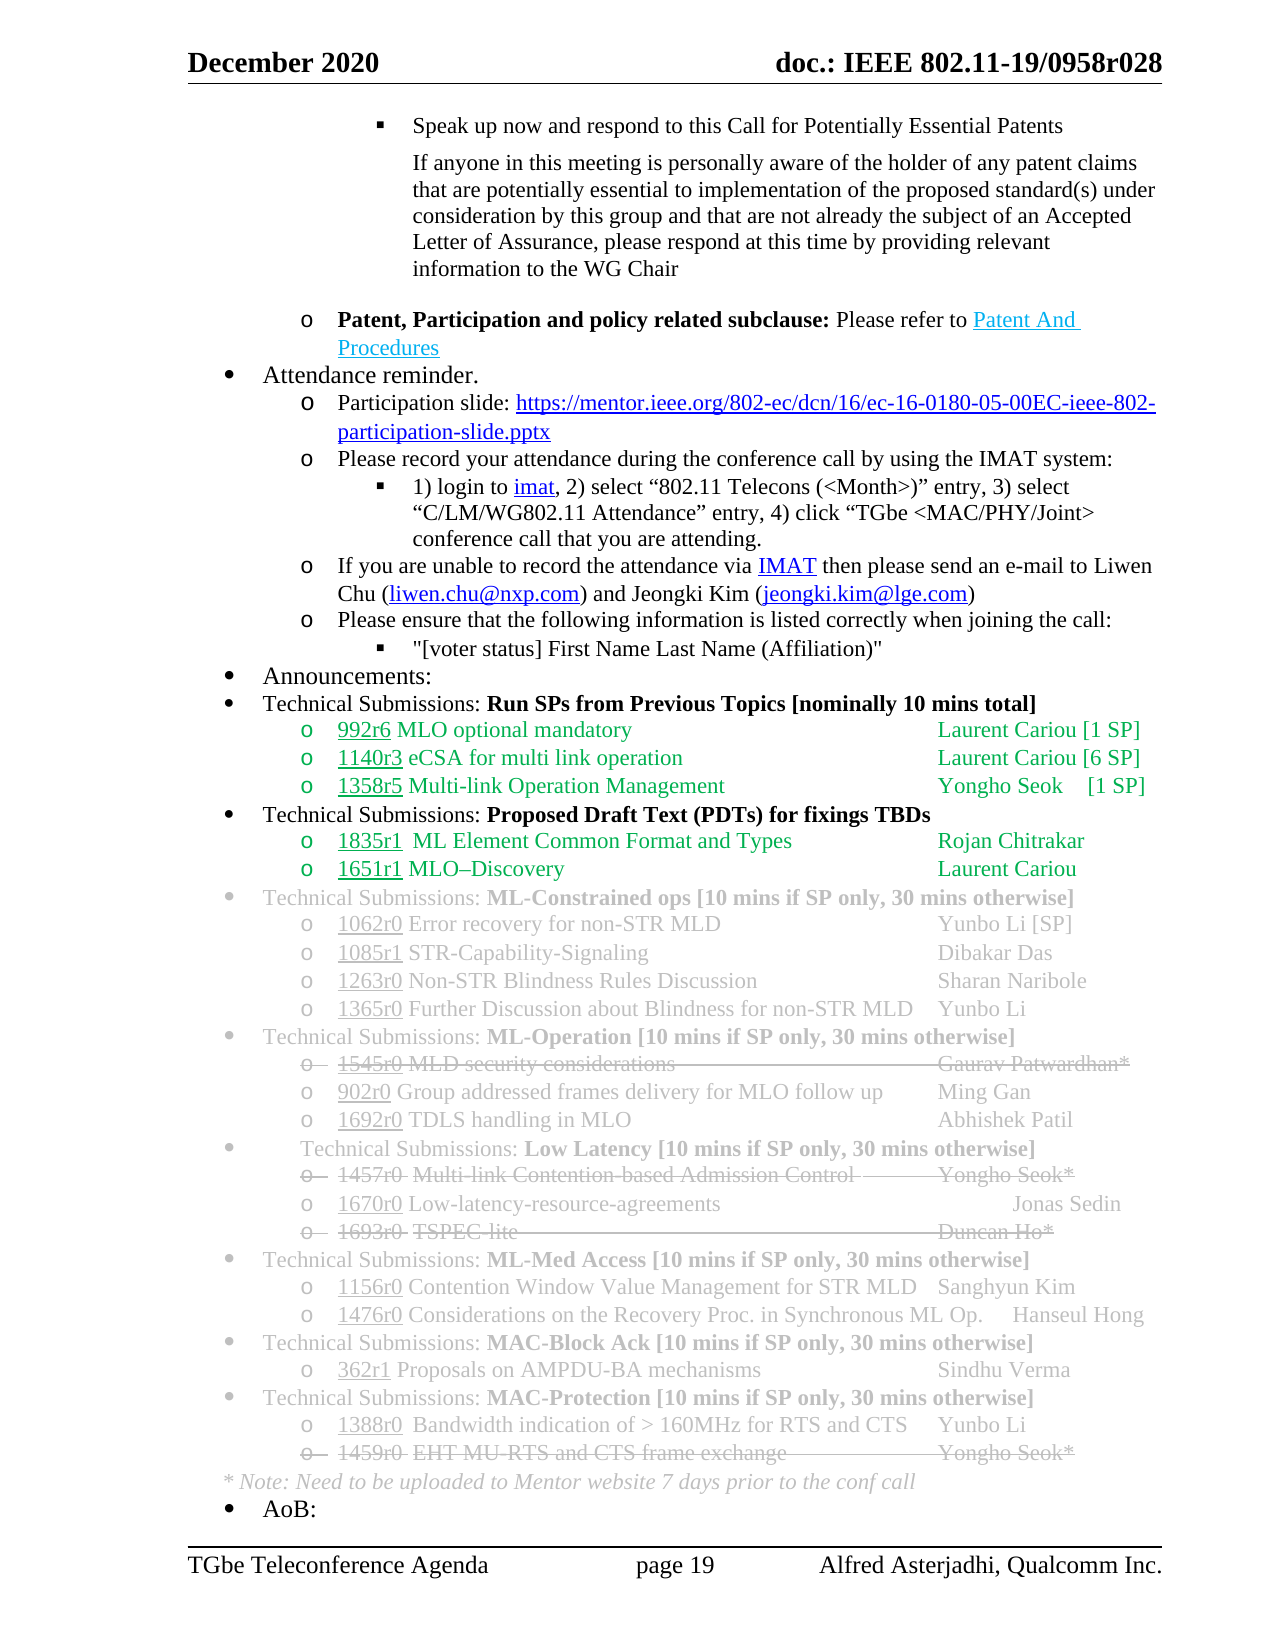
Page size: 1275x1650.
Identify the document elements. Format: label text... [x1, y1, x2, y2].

list 902r0 Group addressed frames delivery for MLO follow up Ming Gan [300, 1078, 1162, 1107]
list 1263r0 Non-STR Blindness Rules Discussion Sharan Naribole [300, 967, 1162, 995]
list If you are unable to record the attendance via IMAT then please send an e-mail to Liwen Chu (liwen.chu@nxp.com) and Jeongki Kim (jeongki.kim@lge.com) [300, 552, 1162, 606]
list 1835r1 ML Element Common Format and Types Rojan Chitrakar [300, 827, 1162, 855]
list 1476r0 Considerations on the Recovery Proc. in Synchronous ML Op. Hanseul Hong [300, 1301, 1162, 1329]
list 1085r1 STR-Capability-Signaling Dibakar Das [300, 939, 1162, 967]
list Speak up now and respond to this Call for Potentially Essential Patents [375, 112, 1162, 139]
list 1670r0 Low-latency-resource-agreements Jonas Sedin [300, 1190, 1162, 1218]
list Please record your attendance during the conference call by using the IMAT system: [300, 444, 1162, 473]
list Announcements: [225, 661, 1162, 690]
list AoB: [225, 1494, 1162, 1523]
list Technical Submissions: MAC-Block Ack [10 mins if SP only, 30 mins otherwise] [225, 1329, 1162, 1356]
list 1459r0 EHT MU-RTS and CTS frame exchange Yongho Seok* [300, 1439, 1162, 1468]
list Technical Submissions: Run SPs from Previous Topics [nominally 10 mins total] [225, 690, 1162, 716]
list Attendance reminder. [225, 361, 1162, 389]
list Technical Submissions: Proposed Draft Text (PDTs) for fixings TBDs [225, 801, 1162, 827]
list 1156r0 Contention Window Value Management for STR MLD Sanghyun Kim [300, 1273, 1162, 1301]
list 1545r0 MLD security considerations Gaurav Patwardhan* [300, 1050, 1162, 1078]
list Please ensure that the following information is listed correctly when joining the call: [300, 606, 1162, 635]
list Technical Submissions: ML-Operation [10 mins if SP only, 30 mins otherwise] [225, 1023, 1162, 1050]
list 1140r3 eCSA for multi link operation Laurent Cariou [6 SP] [300, 744, 1162, 773]
list 1388r0 Bandwidth indication of > 160MHz for RTS and CTS Yunbo Li [300, 1411, 1162, 1439]
list If anyone in this meeting is personally aware of the holder of any patent claims that are potentially essential to implementation of the proposed standard(s) under consideration by this group and that are not already the subject of an Accepted Letter of Assurance, please respond at this time by providing relevant information to the WG Chair [412, 149, 1162, 281]
list Patent, Participation and policy related subclause: Please refer to Patent And Procedures [300, 306, 1162, 361]
list 992r6 MLO optional mandatory Laurent Cariou [1 SP] [300, 716, 1162, 744]
list Technical Submissions: ML-Med Access [10 mins if SP only, 30 mins otherwise] [225, 1246, 1162, 1273]
list 362r1 Proposals on AMPDU-BA mechanisms Sindhu Verma [300, 1356, 1162, 1384]
list "[voter status] First Name Last Name (Affiliation)" [375, 635, 1162, 661]
list 1693r0 TSPEC-lite Duncan Ho* [300, 1218, 1162, 1246]
list Participation slide: https://mentor.ieee.org/802-ec/dcn/16/ec-16-0180-05-00EC-ieee-802-participation-slide.pptx [300, 389, 1162, 444]
list Technical Submissions: MAC-Protection [10 mins if SP only, 30 mins otherwise] [225, 1384, 1162, 1411]
list 1457r0 Multi-link Contention-based Admission Control Yongho Seok* [300, 1162, 1162, 1190]
list 1365r0 Further Discussion about Blindness for non-STR MLD Yunbo Li [300, 995, 1162, 1023]
list 1) login to imat, 2) select “802.11 Telecons (<Month>)” entry, 3) select “C/LM/WG802.11 Attendance” entry, 4) click “TGbe <MAC/PHY/Joint> conference call that you are attending. [375, 473, 1162, 552]
list 1692r0 TDLS handling in MLO Abhishek Patil [300, 1107, 1162, 1135]
text * Note: Need to be uploaded to Mentor website 7 days prior to the conf call [187, 1468, 1162, 1494]
list 1358r5 Multi-link Operation Management Yongho Seok [1 SP] [300, 773, 1162, 801]
list 1062r0 Error recovery for non-STR MLD Yunbo Li [SP] [300, 910, 1162, 939]
list Technical Submissions: Low Latency [10 mins if SP only, 30 mins otherwise] [225, 1135, 1162, 1162]
list Technical Submissions: ML-Constrained ops [10 mins if SP only, 30 mins otherwise] [225, 884, 1162, 910]
list 1651r1 MLO–Discovery Laurent Cariou [300, 855, 1162, 884]
